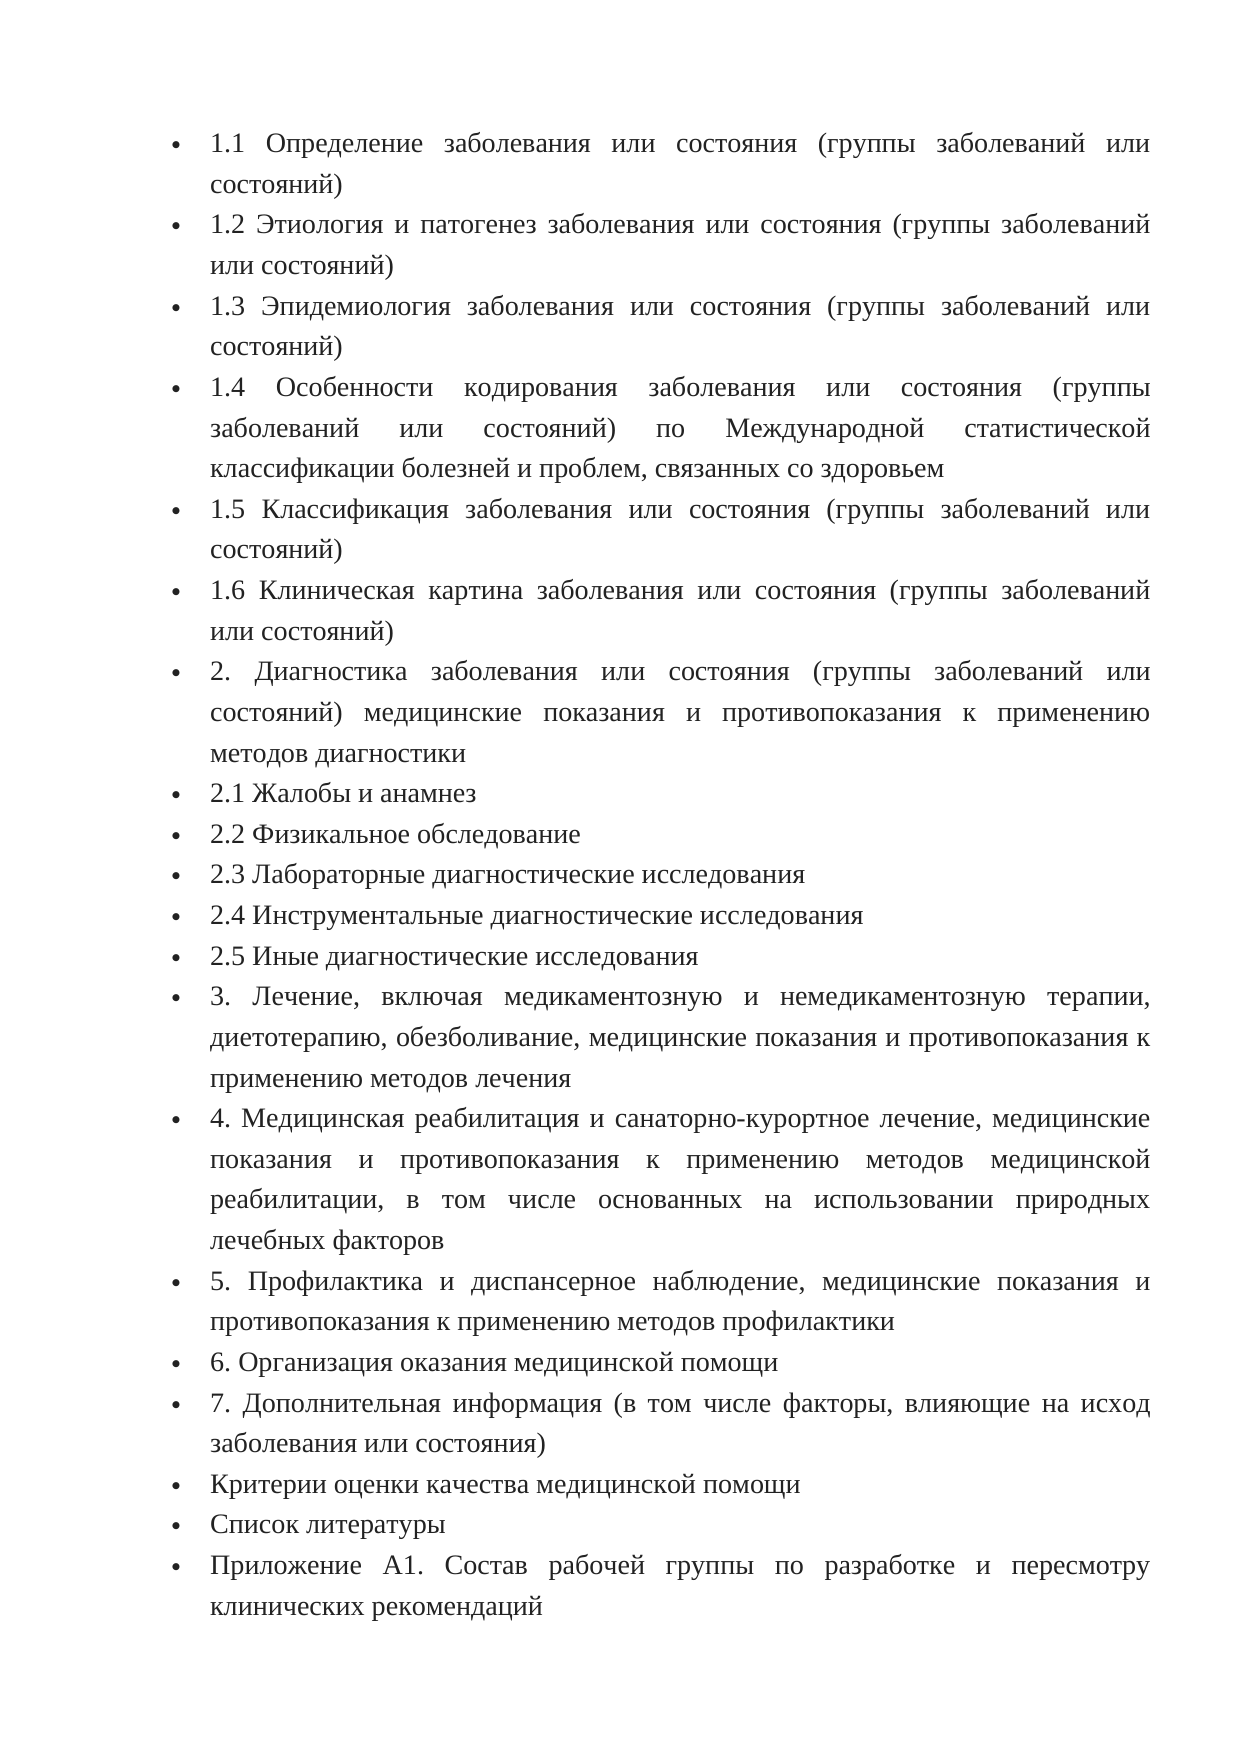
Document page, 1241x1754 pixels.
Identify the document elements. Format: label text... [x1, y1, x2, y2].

list 2.3 Лабораторные диагностические исследования [172, 849, 1152, 890]
list 1.3 Эпидемиология заболевания или состояния (группы заболеваний или состояний) [172, 281, 1152, 362]
list Критерии оценки качества медицинской помощи [172, 1459, 1152, 1499]
list 2.1 Жалобы и анамнез [172, 768, 1152, 809]
list Приложение А1. Состав рабочей группы по разработке и пересмотру клинических рекомендаций [172, 1540, 1152, 1621]
list 1.1 Определение заболевания или состояния (группы заболеваний или состояний) [172, 118, 1152, 199]
list 2.4 Инструментальные диагностические исследования [172, 890, 1152, 931]
list 5. Профилактика и диспансерное наблюдение, медицинские показания и противопоказания к применению методов профилактики [172, 1256, 1152, 1337]
list 6. Организация оказания медицинской помощи [172, 1337, 1152, 1377]
list Список литературы [172, 1499, 1152, 1540]
list 1.4 Особенности кодирования заболевания или состояния (группы заболеваний или состояний) по Международной статистической классификации болезней и проблем, связанных со здоровьем [172, 362, 1152, 484]
list 4. Медицинская реабилитация и санаторно-курортное лечение, медицинские показания и противопоказания к применению методов медицинской реабилитации, в том числе основанных на использовании природных лечебных факторов [172, 1093, 1152, 1256]
list 3. Лечение, включая медикаментозную и немедикаментозную терапии, диетотерапию, обезболивание, медицинские показания и противопоказания к применению методов лечения [172, 971, 1152, 1093]
list 1.2 Этиология и патогенез заболевания или состояния (группы заболеваний или состояний) [172, 199, 1152, 281]
list 1.5 Классификация заболевания или состояния (группы заболеваний или состояний) [172, 484, 1152, 565]
list 2.5 Иные диагностические исследования [172, 931, 1152, 971]
list 2. Диагностика заболевания или состояния (группы заболеваний или состояний) медицинские показания и противопоказания к применению методов диагностики [172, 646, 1152, 768]
list 2.2 Физикальное обследование [172, 809, 1152, 849]
list 1.6 Клиническая картина заболевания или состояния (группы заболеваний или состояний) [172, 565, 1152, 646]
list 7. Дополнительная информация (в том числе факторы, влияющие на исход заболевания или состояния) [172, 1377, 1152, 1459]
